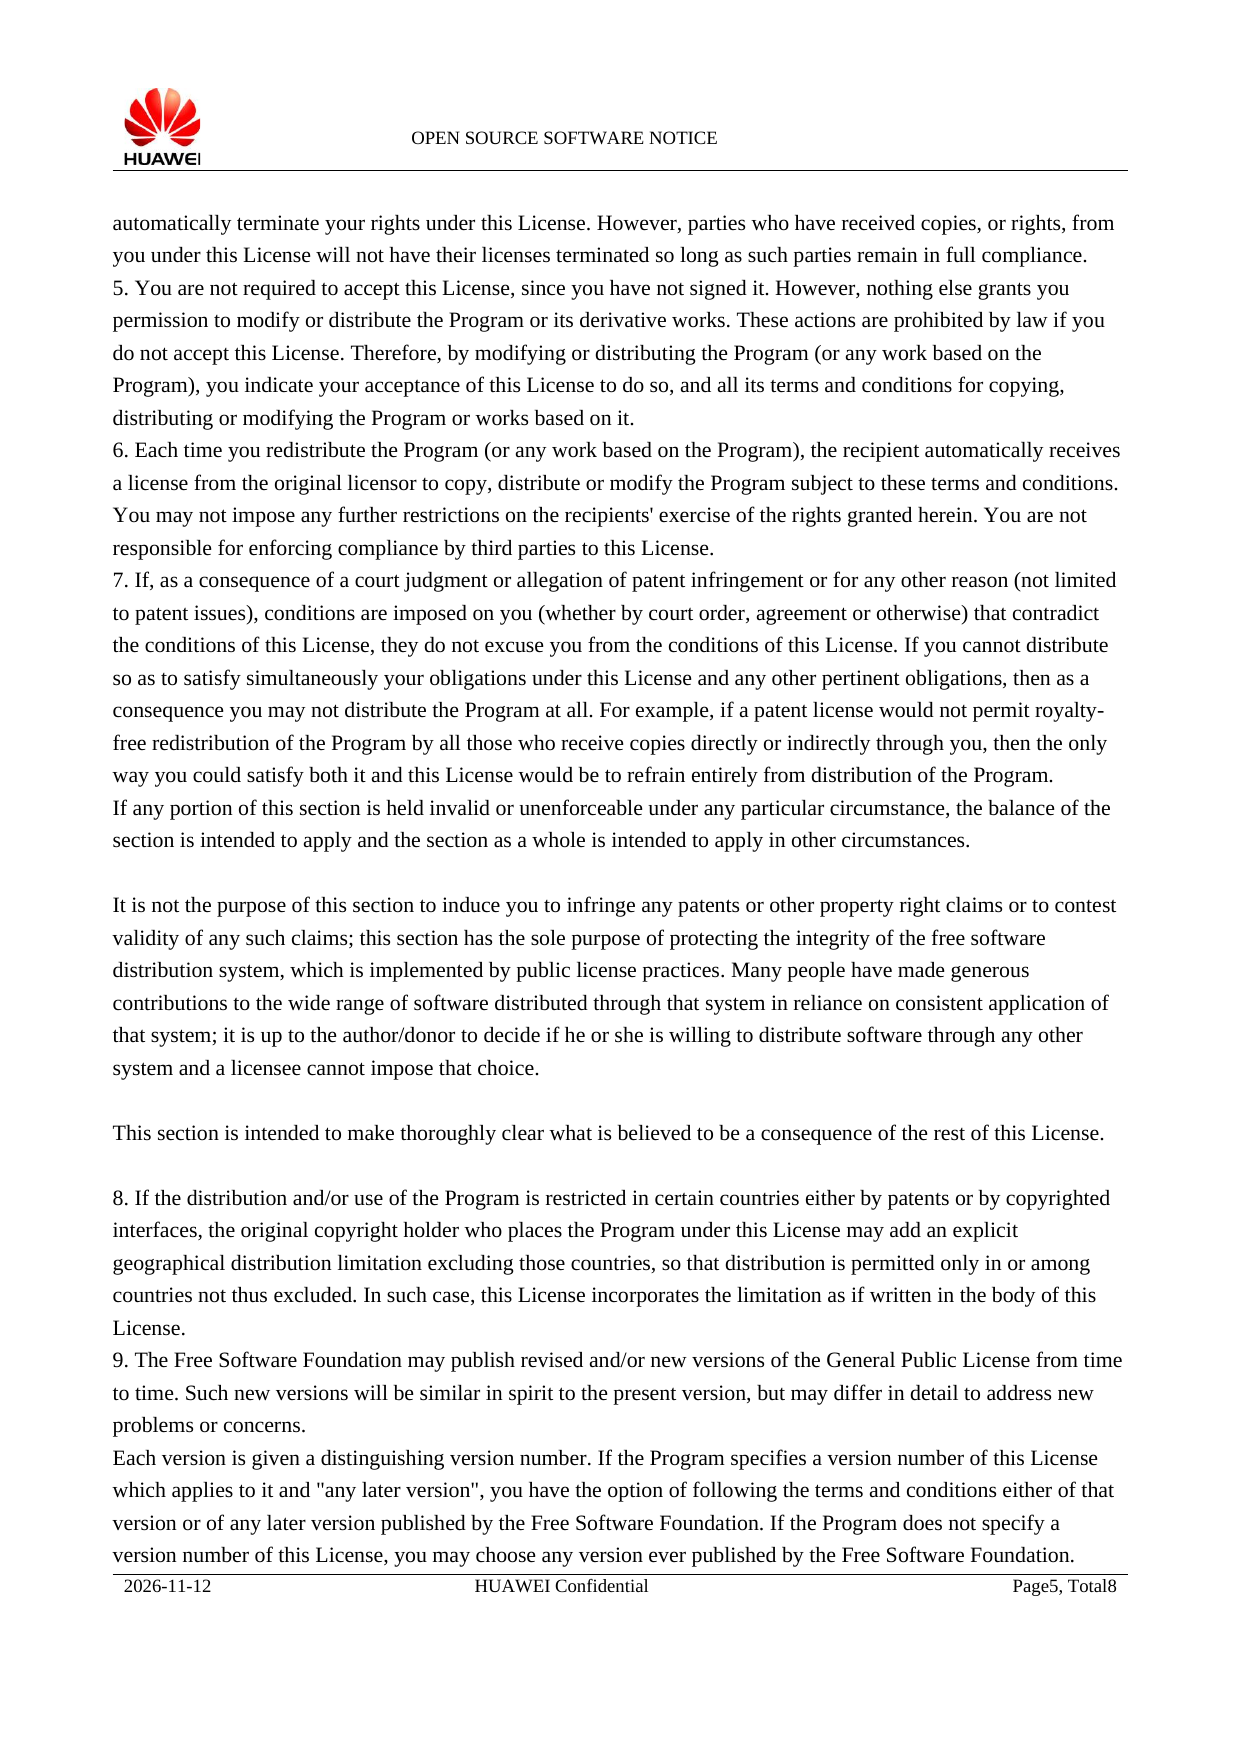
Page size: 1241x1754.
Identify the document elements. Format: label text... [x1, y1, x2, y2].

picture [124, 88, 201, 165]
